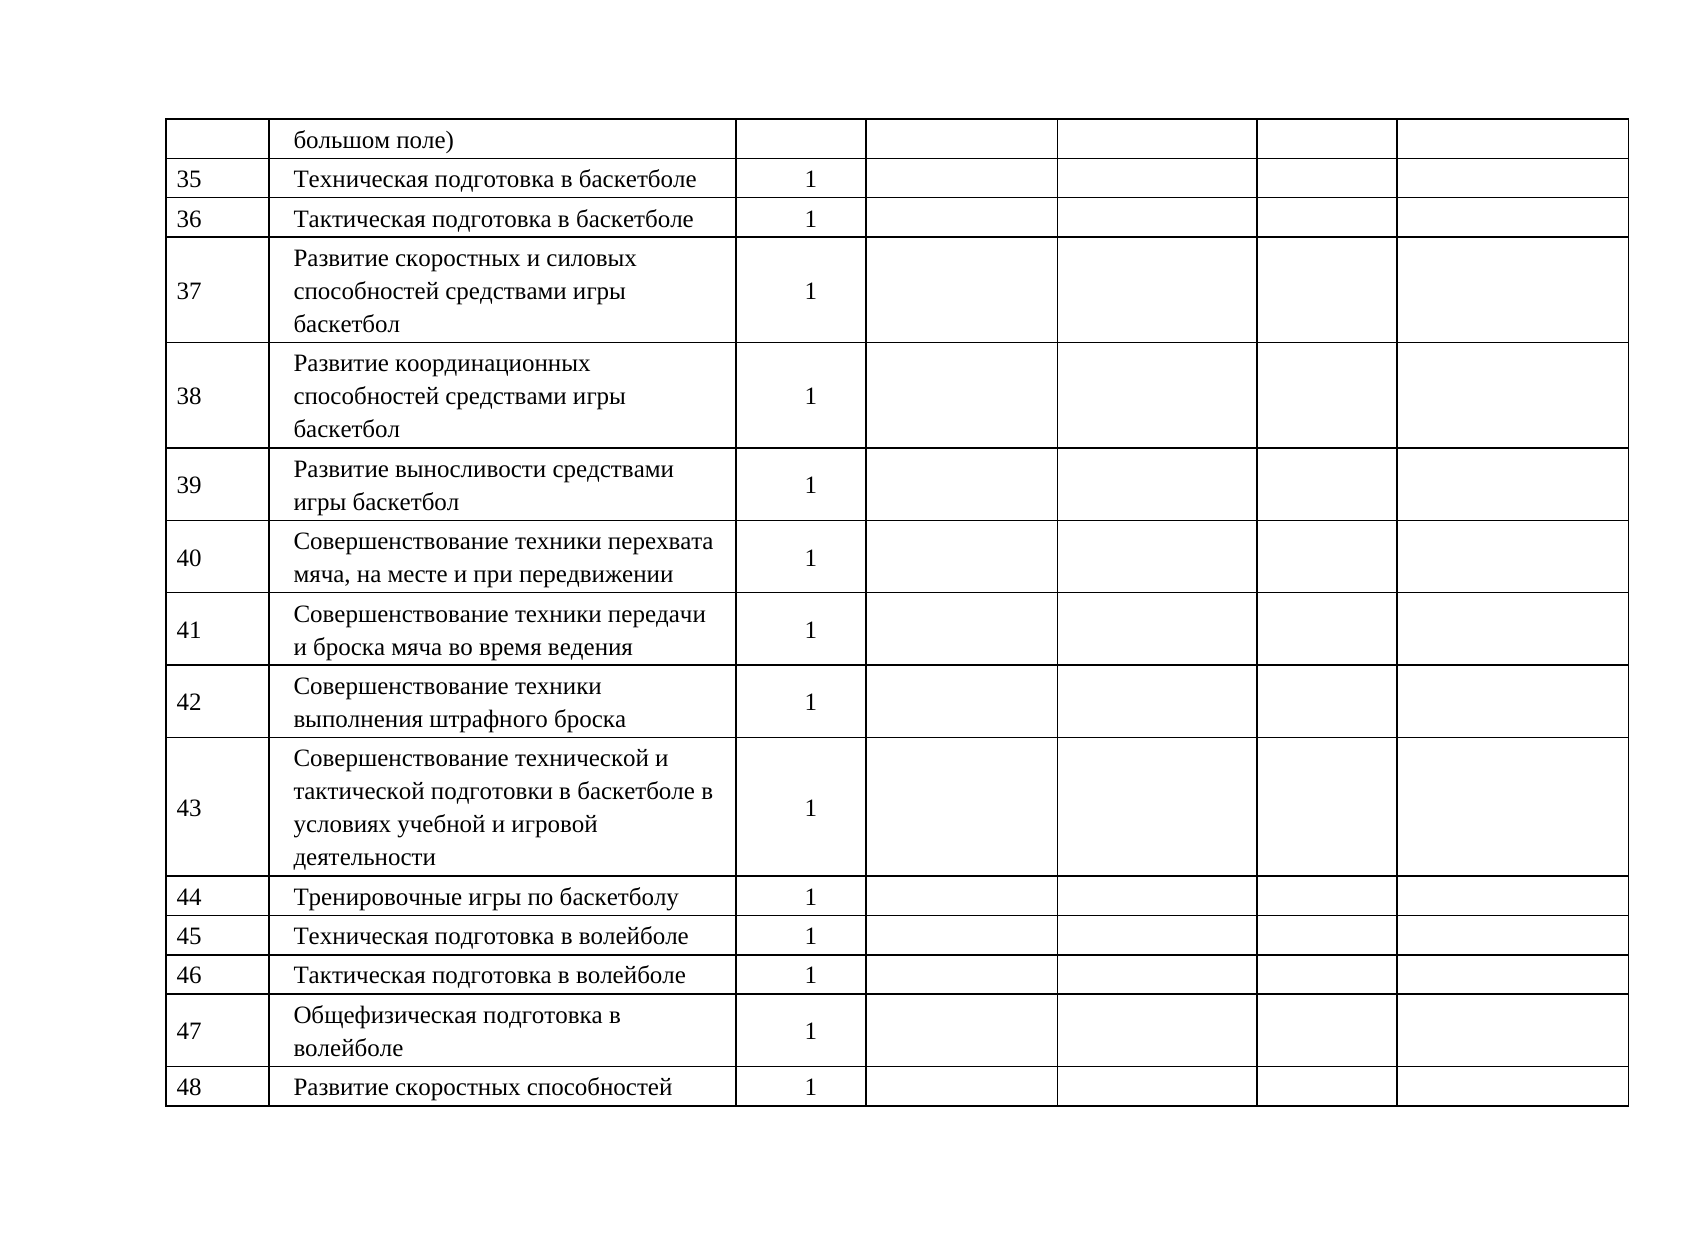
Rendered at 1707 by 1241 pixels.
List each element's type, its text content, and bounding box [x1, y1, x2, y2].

table_cell [1058, 593, 1256, 664]
table_cell [1258, 449, 1396, 519]
table_cell [867, 916, 1057, 954]
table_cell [270, 120, 735, 157]
table_cell [1258, 738, 1396, 875]
table_cell [1398, 198, 1628, 236]
table_cell Тренировочные игры по баскетболу [270, 877, 735, 914]
table_cell 1 [737, 666, 865, 737]
table_cell 48 [167, 1067, 268, 1105]
table_cell [1058, 877, 1256, 914]
table_cell [1058, 521, 1256, 592]
table_cell [1258, 877, 1396, 914]
table_cell [867, 159, 1057, 197]
table_cell [1058, 198, 1256, 236]
table_cell 1 [737, 198, 865, 236]
table_cell 41 [167, 593, 268, 664]
table_cell 42 [167, 666, 268, 737]
table_cell [867, 120, 1057, 157]
table_cell [1058, 1067, 1256, 1105]
table_cell [1398, 593, 1628, 664]
table_cell 1 [737, 956, 865, 993]
table_cell [1398, 449, 1628, 519]
table_cell [867, 521, 1057, 592]
table_cell [1398, 995, 1628, 1066]
table_cell [867, 956, 1057, 993]
table_cell 34 [167, 120, 268, 157]
table_cell [867, 995, 1057, 1066]
table_cell [1258, 159, 1396, 197]
table_cell 43 [167, 738, 268, 875]
table_cell 1 [737, 877, 865, 914]
table_cell [867, 198, 1057, 236]
table_cell 1 [737, 593, 865, 664]
table_cell Техническая подготовка в баскетболе [270, 159, 735, 197]
table_cell [1258, 593, 1396, 664]
table_cell 1 [737, 1067, 865, 1105]
table_cell 36 [167, 198, 268, 236]
table_cell 1 [737, 738, 865, 875]
table_cell 40 [167, 521, 268, 592]
table_cell [1398, 738, 1628, 875]
table_cell [867, 877, 1057, 914]
table_cell 1 [737, 916, 865, 954]
table_cell [1258, 521, 1396, 592]
table_cell [867, 343, 1057, 447]
table_cell 1 [737, 343, 865, 447]
table_cell 46 [167, 956, 268, 993]
table_cell [867, 738, 1057, 875]
table_cell [1258, 1067, 1396, 1105]
table_cell [1258, 956, 1396, 993]
table_cell [1058, 449, 1256, 519]
table_cell 44 [167, 877, 268, 914]
table_cell 1 [737, 995, 865, 1066]
table_cell [1398, 877, 1628, 914]
table_cell [1058, 916, 1256, 954]
table_cell [1058, 738, 1256, 875]
table_cell [1058, 343, 1256, 447]
table_cell [1258, 916, 1396, 954]
table_cell [1258, 120, 1396, 157]
table_cell 1 [737, 159, 865, 197]
table_cell [1398, 1067, 1628, 1105]
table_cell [270, 1067, 735, 1105]
table_cell [1398, 916, 1628, 954]
table_cell [1058, 159, 1256, 197]
table_cell [867, 666, 1057, 737]
table_cell [1398, 521, 1628, 592]
table_cell [867, 593, 1057, 664]
table_cell [1398, 238, 1628, 342]
table_cell [1058, 666, 1256, 737]
table_cell [1058, 995, 1256, 1066]
table_cell Техническая подготовка в волейболе [270, 916, 735, 954]
table_cell 37 [167, 238, 268, 342]
table_cell [1058, 238, 1256, 342]
table_cell [1258, 198, 1396, 236]
table_cell Совершенствование технической и тактической подготовки в баскетболе в условиях учебной и игровой деятельности [270, 738, 735, 875]
table_cell Развитие выносливости средствами игры баскетбол [270, 449, 735, 519]
table_cell [1398, 343, 1628, 447]
table_cell [1058, 956, 1256, 993]
table_cell Совершенствование техники выполнения штрафного броска [270, 666, 735, 737]
table_cell [1058, 120, 1256, 157]
table_cell [1258, 995, 1396, 1066]
table_cell 47 [167, 995, 268, 1066]
table_cell Совершенствование техники передачи и броска мяча во время ведения [270, 593, 735, 664]
table_cell Совершенствование техники перехвата мяча, на месте и при передвижении [270, 521, 735, 592]
table_cell 39 [167, 449, 268, 519]
table_cell [1258, 238, 1396, 342]
table_cell 45 [167, 916, 268, 954]
table_cell [1398, 956, 1628, 993]
table_cell 1 [737, 521, 865, 592]
table_cell [867, 238, 1057, 342]
table_cell [1398, 159, 1628, 197]
table_cell Тактическая подготовка в баскетболе [270, 198, 735, 236]
table_cell [1398, 120, 1628, 157]
table_cell [867, 1067, 1057, 1105]
table_cell 35 [167, 159, 268, 197]
table_cell Тактическая подготовка в волейболе [270, 956, 735, 993]
table_cell Развитие координационных способностей средствами игры баскетбол [270, 343, 735, 447]
table_cell [1258, 666, 1396, 737]
table_cell [1258, 343, 1396, 447]
table_cell Развитие скоростных и силовых способностей средствами игры баскетбол [270, 238, 735, 342]
table_cell [1398, 666, 1628, 737]
table_cell 38 [167, 343, 268, 447]
table_cell [867, 449, 1057, 519]
table_cell Общефизическая подготовка в волейболе [270, 995, 735, 1066]
table_cell 1 [737, 449, 865, 519]
table_cell 1 [737, 120, 865, 157]
table_cell 1 [737, 238, 865, 342]
